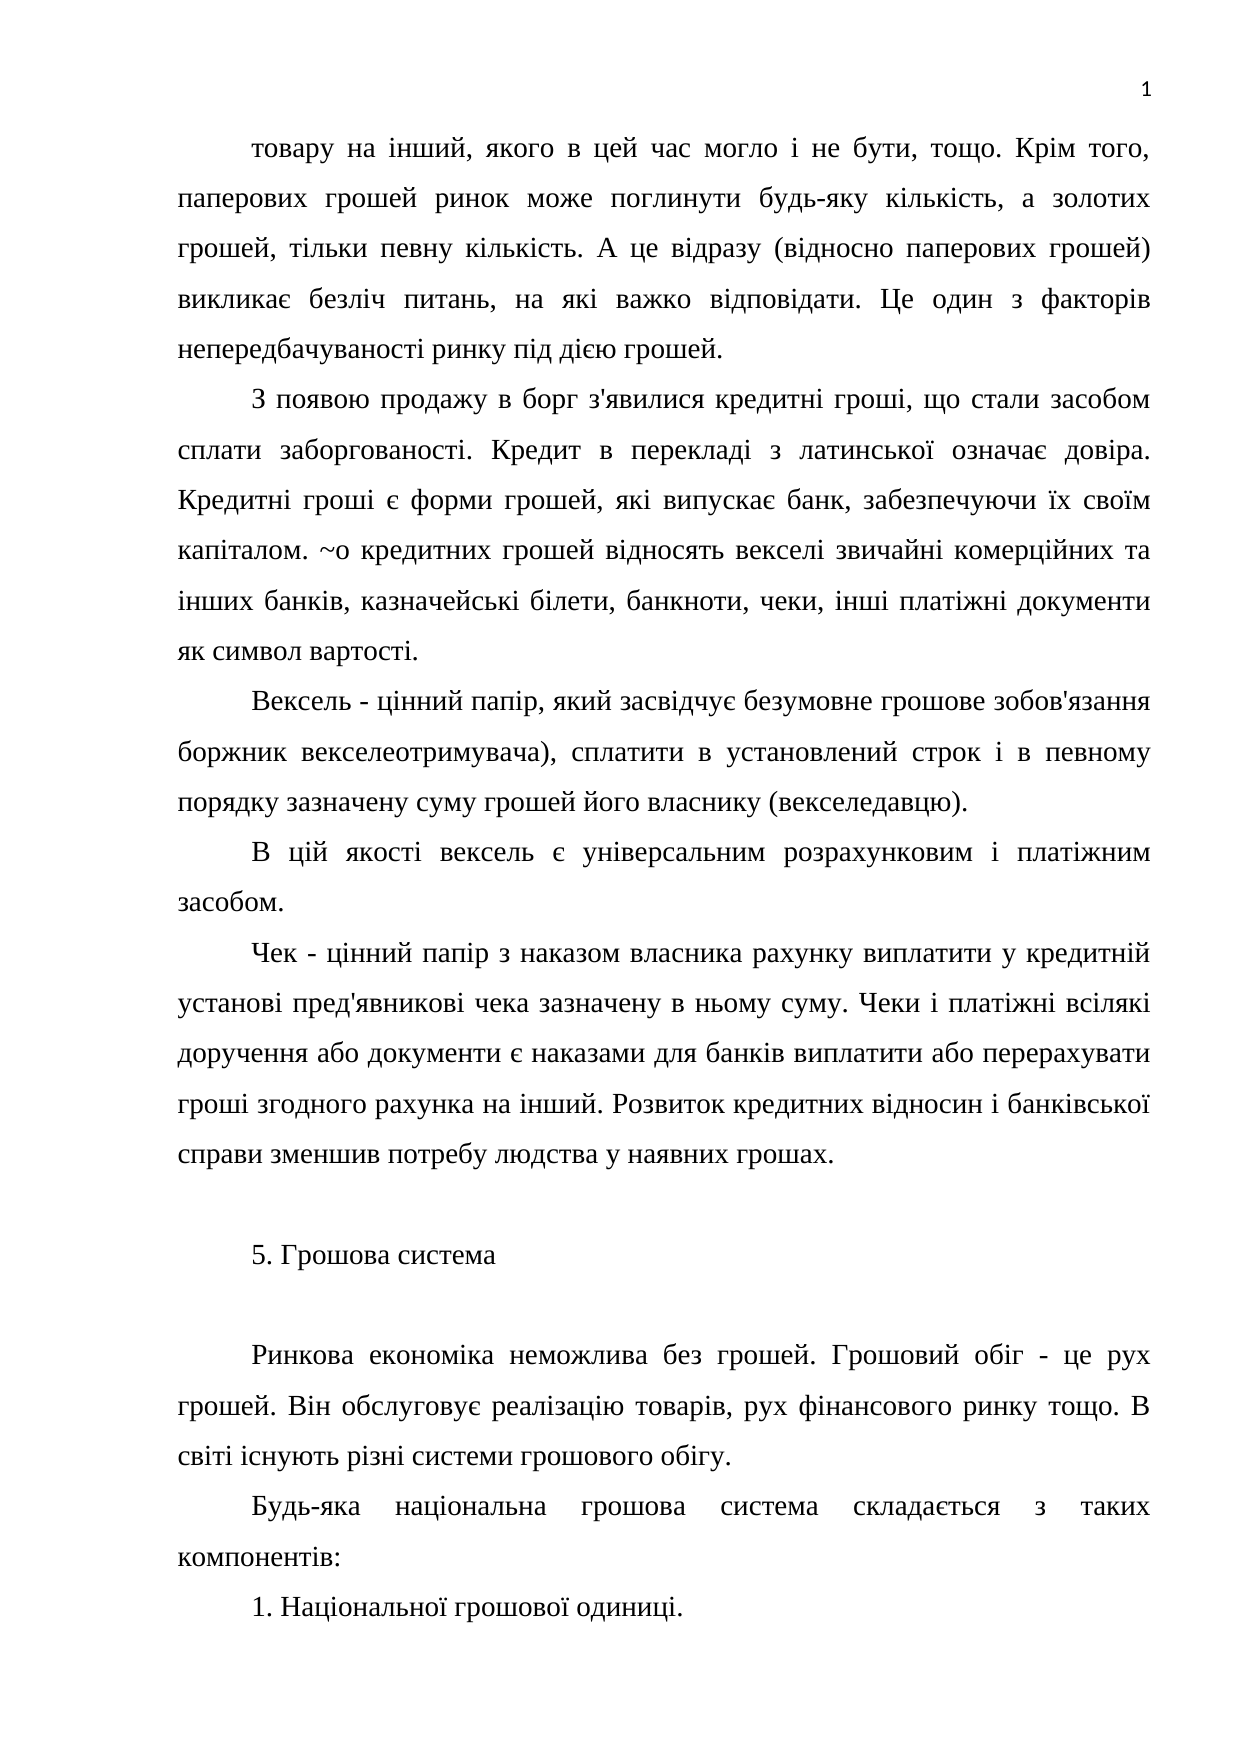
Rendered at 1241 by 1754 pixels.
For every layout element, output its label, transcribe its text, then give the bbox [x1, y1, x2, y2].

list Грошова система [177, 1237, 1152, 1270]
text Вексель - цінний папір, який засвідчує безумовне грошове зобов'язання боржник векселеотримувача), сплатити в установлений строк і в певному порядку зазначену суму грошей його власнику (векселедавцю). [177, 683, 1152, 817]
text З появою продажу в борг з'явилися кредитні гроші, що стали засобом сплати заборгованості. Кредит в перекладі з латинської означає довіра. Кредитні гроші є форми грошей, які випускає банк, забезпечуючи їх своїм капіталом. ~о кредитних грошей відносять векселі звичайні комерційних та інших банків, казначейські білети, банкноти, чеки, інші платіжні документи як символ вартості. [177, 381, 1152, 667]
text товару на інший, якого в цей час могло і не бути, тощо. Крім того, паперових грошей ринок може поглинути будь-яку кількість, а золотих грошей, тільки певну кількість. А це відразу (відносно паперових грошей) викликає безліч питань, на які важко відповідати. Це один з факторів непередбачуваності ринку під дією грошей. [177, 130, 1152, 365]
text В цій якості вексель є універсальним розрахунковим і платіжним засобом. [177, 834, 1152, 918]
text 1. Національної грошової одиниці. [177, 1589, 1152, 1622]
text Будь-яка національна грошова система складається з таких компонентів: [177, 1488, 1152, 1572]
text Чек - цінний папір з наказом власника рахунку виплатити у кредитній установі пред'явникові чека зазначену в ньому суму. Чеки і платіжні всілякі доручення або документи є наказами для банків виплатити або перерахувати гроші згодного рахунка на інший. Розвиток кредитних відносин і банківської справи зменшив потребу людства у наявних грошах. [177, 935, 1152, 1170]
text Ринкова економіка неможлива без грошей. Грошовий обіг - це рух грошей. Він обслуговує реалізацію товарів, рух фінансового ринку тощо. В світі існують різні системи грошового обігу. [177, 1337, 1152, 1472]
